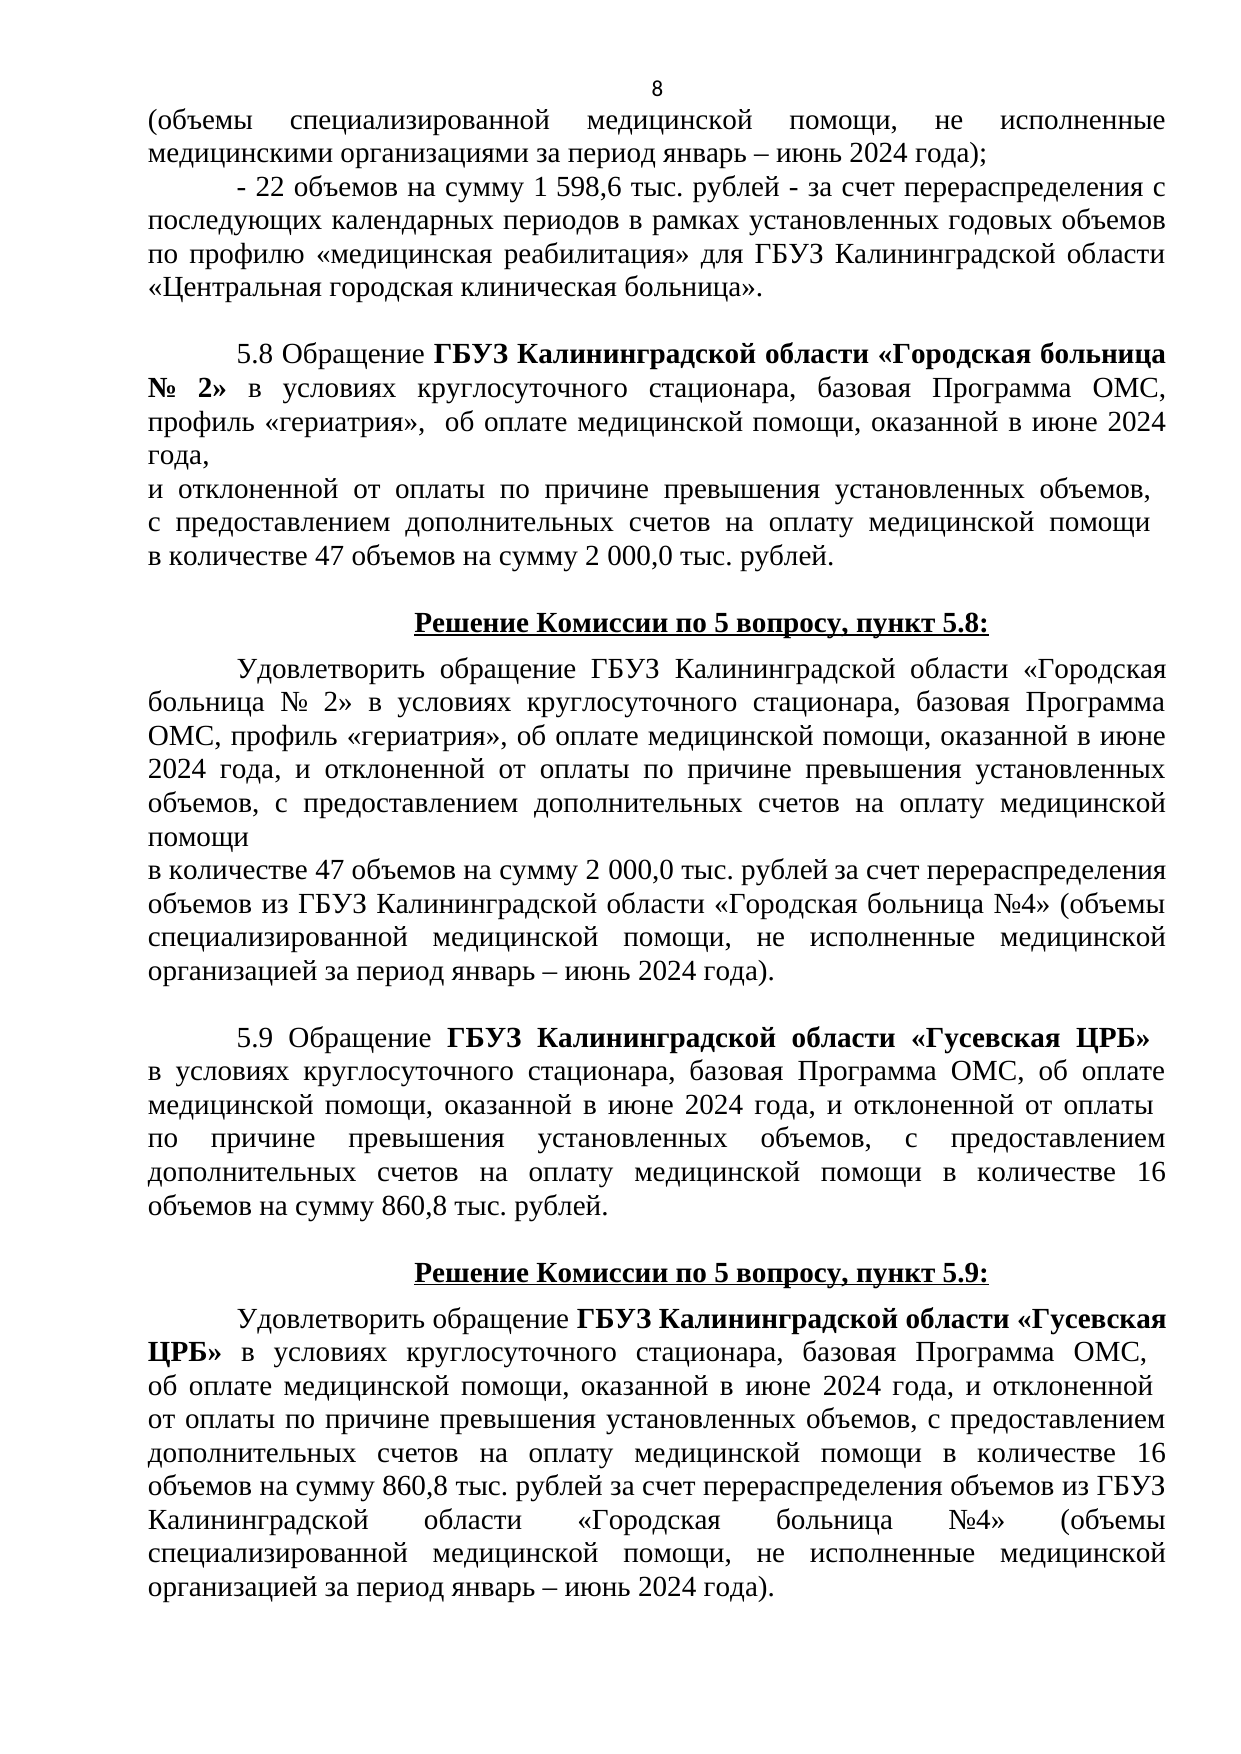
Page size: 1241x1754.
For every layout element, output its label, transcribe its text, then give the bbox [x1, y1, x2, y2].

text Удовлетворить обращение ГБУЗ Калининградской области «Городская больница № 2» в условиях круглосуточного стационара, базовая Программа ОМС, профиль «гериатрия», об оплате медицинской помощи, оказанной в июне 2024 года, и отклоненной от оплаты по причине превышения установленных объемов, с предоставлением дополнительных счетов на оплату медицинской помощи в количестве 47 объемов на сумму 2 000,0 тыс. рублей за счет перераспределения объемов из ГБУЗ Калининградской области «Городская больница №4» (объемы специализированной медицинской помощи, не исполненные медицинской организацией за период январь – июнь 2024 года). [148, 651, 1167, 986]
text Решение Комиссии по 5 вопросу, пункт 5.9: [148, 1255, 1167, 1288]
text Решение Комиссии по 5 вопросу, пункт 5.8: [148, 605, 1167, 638]
text Удовлетворить обращение ГБУЗ Калининградской области «Гусевская ЦРБ» в условиях круглосуточного стационара, базовая Программа ОМС, об оплате медицинской помощи, оказанной в июне 2024 года, и отклоненной от оплаты по причине превышения установленных объемов, с предоставлением дополнительных счетов на оплату медицинской помощи в количестве 16 объемов на сумму 860,8 тыс. рублей за счет перераспределения объемов из ГБУЗ Калининградской области «Городская больница №4» (объемы специализированной медицинской помощи, не исполненные медицинской организацией за период январь – июнь 2024 года). [148, 1301, 1167, 1603]
text - 22 объемов на сумму 1 598,6 тыс. рублей - за счет перераспределения с последующих календарных периодов в рамках установленных годовых объемов по профилю «медицинская реабилитация» для ГБУЗ Калининградской области «Центральная городская клиническая больница». [148, 169, 1167, 303]
text 5.9 Обращение ГБУЗ Калининградской области «Гусевская ЦРБ» в условиях круглосуточного стационара, базовая Программа ОМС, об оплате медицинской помощи, оказанной в июне 2024 года, и отклоненной от оплаты по причине превышения установленных объемов, с предоставлением дополнительных счетов на оплату медицинской помощи в количестве 16 объемов на сумму 860,8 тыс. рублей. [148, 1020, 1167, 1221]
text 5.8 Обращение ГБУЗ Калининградской области «Городская больница № 2» в условиях круглосуточного стационара, базовая Программа ОМС, профиль «гериатрия», об оплате медицинской помощи, оказанной в июне 2024 года, и отклоненной от оплаты по причине превышения установленных объемов, с предоставлением дополнительных счетов на оплату медицинской помощи в количестве 47 объемов на сумму 2 000,0 тыс. рублей. [148, 337, 1167, 571]
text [148, 102, 1167, 169]
